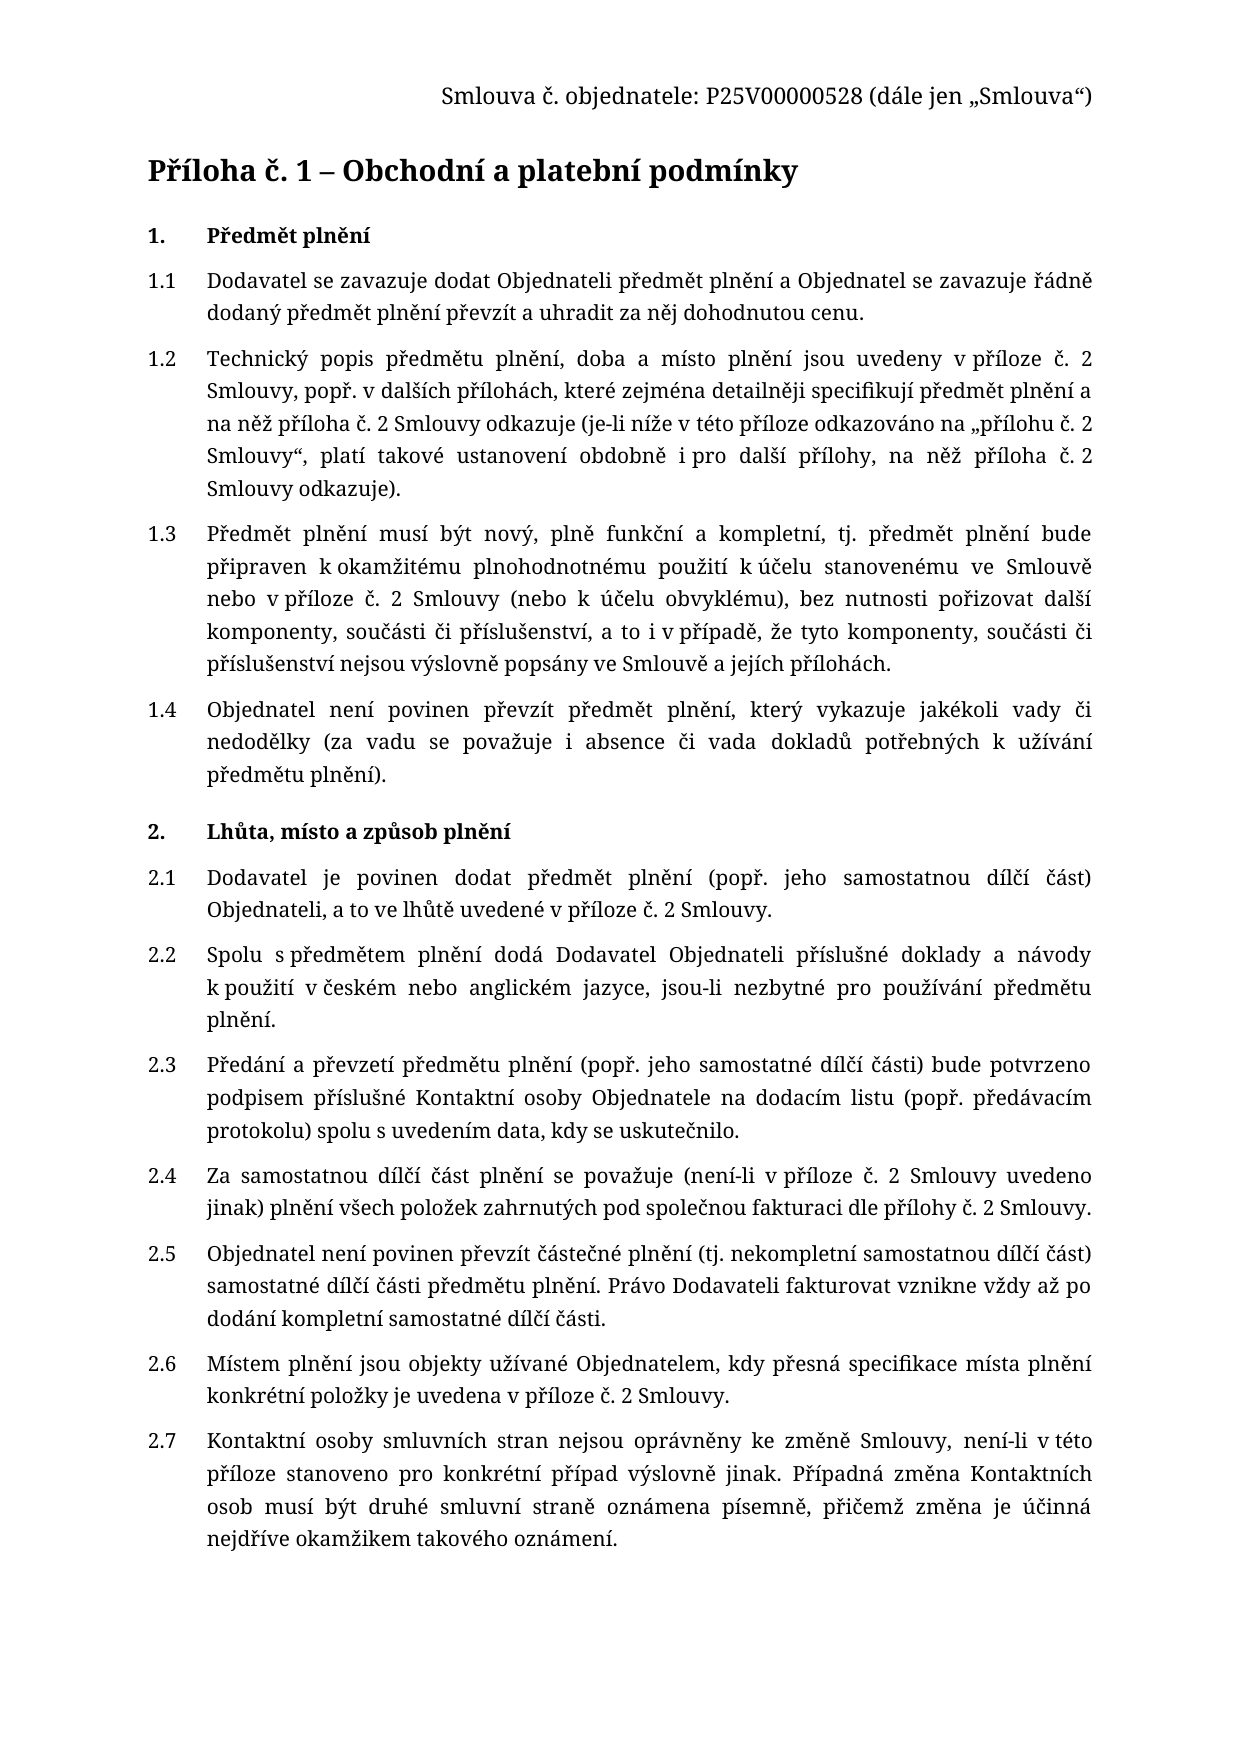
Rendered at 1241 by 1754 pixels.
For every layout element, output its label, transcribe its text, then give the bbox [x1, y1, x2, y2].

list Lhůta, místo a způsob plnění [148, 817, 1093, 846]
list Kontaktní osoby smluvních stran nejsou oprávněny ke změně Smlouvy, není-li v této příloze stanoveno pro konkrétní případ výslovně jinak. Případná změna Kontaktních osob musí být druhé smluvní straně oznámena písemně, přičemž změna je účinná nejdříve okamžikem takového oznámení. [148, 1427, 1093, 1553]
list Místem plnění jsou objekty užívané Objednatelem, kdy přesná specifikace místa plnění konkrétní položky je uvedena v příloze č. 2 Smlouvy. [148, 1349, 1093, 1410]
list Dodavatel je povinen dodat předmět plnění (popř. jeho samostatnou dílčí část) Objednateli, a to ve lhůtě uvedené v příloze č. 2 Smlouvy. [148, 863, 1093, 924]
list Objednatel není povinen převzít předmět plnění, který vykazuje jakékoli vady či nedodělky (za vadu se považuje i absence či vada dokladů potřebných k užívání předmětu plnění). [148, 695, 1093, 788]
list Předmět plnění [148, 221, 1093, 249]
list Objednatel není povinen převzít částečné plnění (tj. nekompletní samostatnou dílčí část) samostatné dílčí části předmětu plnění. Právo Dodavateli fakturovat vznikne vždy až po dodání kompletní samostatné dílčí části. [148, 1239, 1093, 1332]
list Technický popis předmětu plnění, doba a místo plnění jsou uvedeny v příloze č. 2 Smlouvy, popř. v dalších přílohách, které zejména detailněji specifikují předmět plnění a na něž příloha č. 2 Smlouvy odkazuje (je-li níže v této příloze odkazováno na „přílohu č. 2 Smlouvy“, platí takové ustanovení obdobně i pro další přílohy, na něž příloha č. 2 Smlouvy odkazuje). [148, 344, 1093, 502]
list Předání a převzetí předmětu plnění (popř. jeho samostatné dílčí části) bude potvrzeno podpisem příslušné Kontaktní osoby Objednatele na dodacím listu (popř. předávacím protokolu) spolu s uvedením data, kdy se uskutečnilo. [148, 1051, 1093, 1144]
list Za samostatnou dílčí část plnění se považuje (není-li v příloze č. 2 Smlouvy uvedeno jinak) plnění všech položek zahrnutých pod společnou fakturaci dle přílohy č. 2 Smlouvy. [148, 1161, 1093, 1222]
list Dodavatel se zavazuje dodat Objednateli předmět plnění a Objednatel se zavazuje řádně dodaný předmět plnění převzít a uhradit za něj dohodnutou cenu. [148, 266, 1093, 327]
text Příloha č. 1 – Obchodní a platební podmínky [148, 150, 1093, 190]
list Spolu s předmětem plnění dodá Dodavatel Objednateli příslušné doklady a návody k použití v českém nebo anglickém jazyce, jsou-li nezbytné pro používání předmětu plnění. [148, 940, 1093, 1034]
list Předmět plnění musí být nový, plně funkční a kompletní, tj. předmět plnění bude připraven k okamžitému plnohodnotnému použití k účelu stanovenému ve Smlouvě nebo v příloze č. 2 Smlouvy (nebo k účelu obvyklému), bez nutnosti pořizovat další komponenty, součásti či příslušenství, a to i v případě, že tyto komponenty, součásti či příslušenství nejsou výslovně popsány ve Smlouvě a jejích přílohách. [148, 519, 1093, 678]
